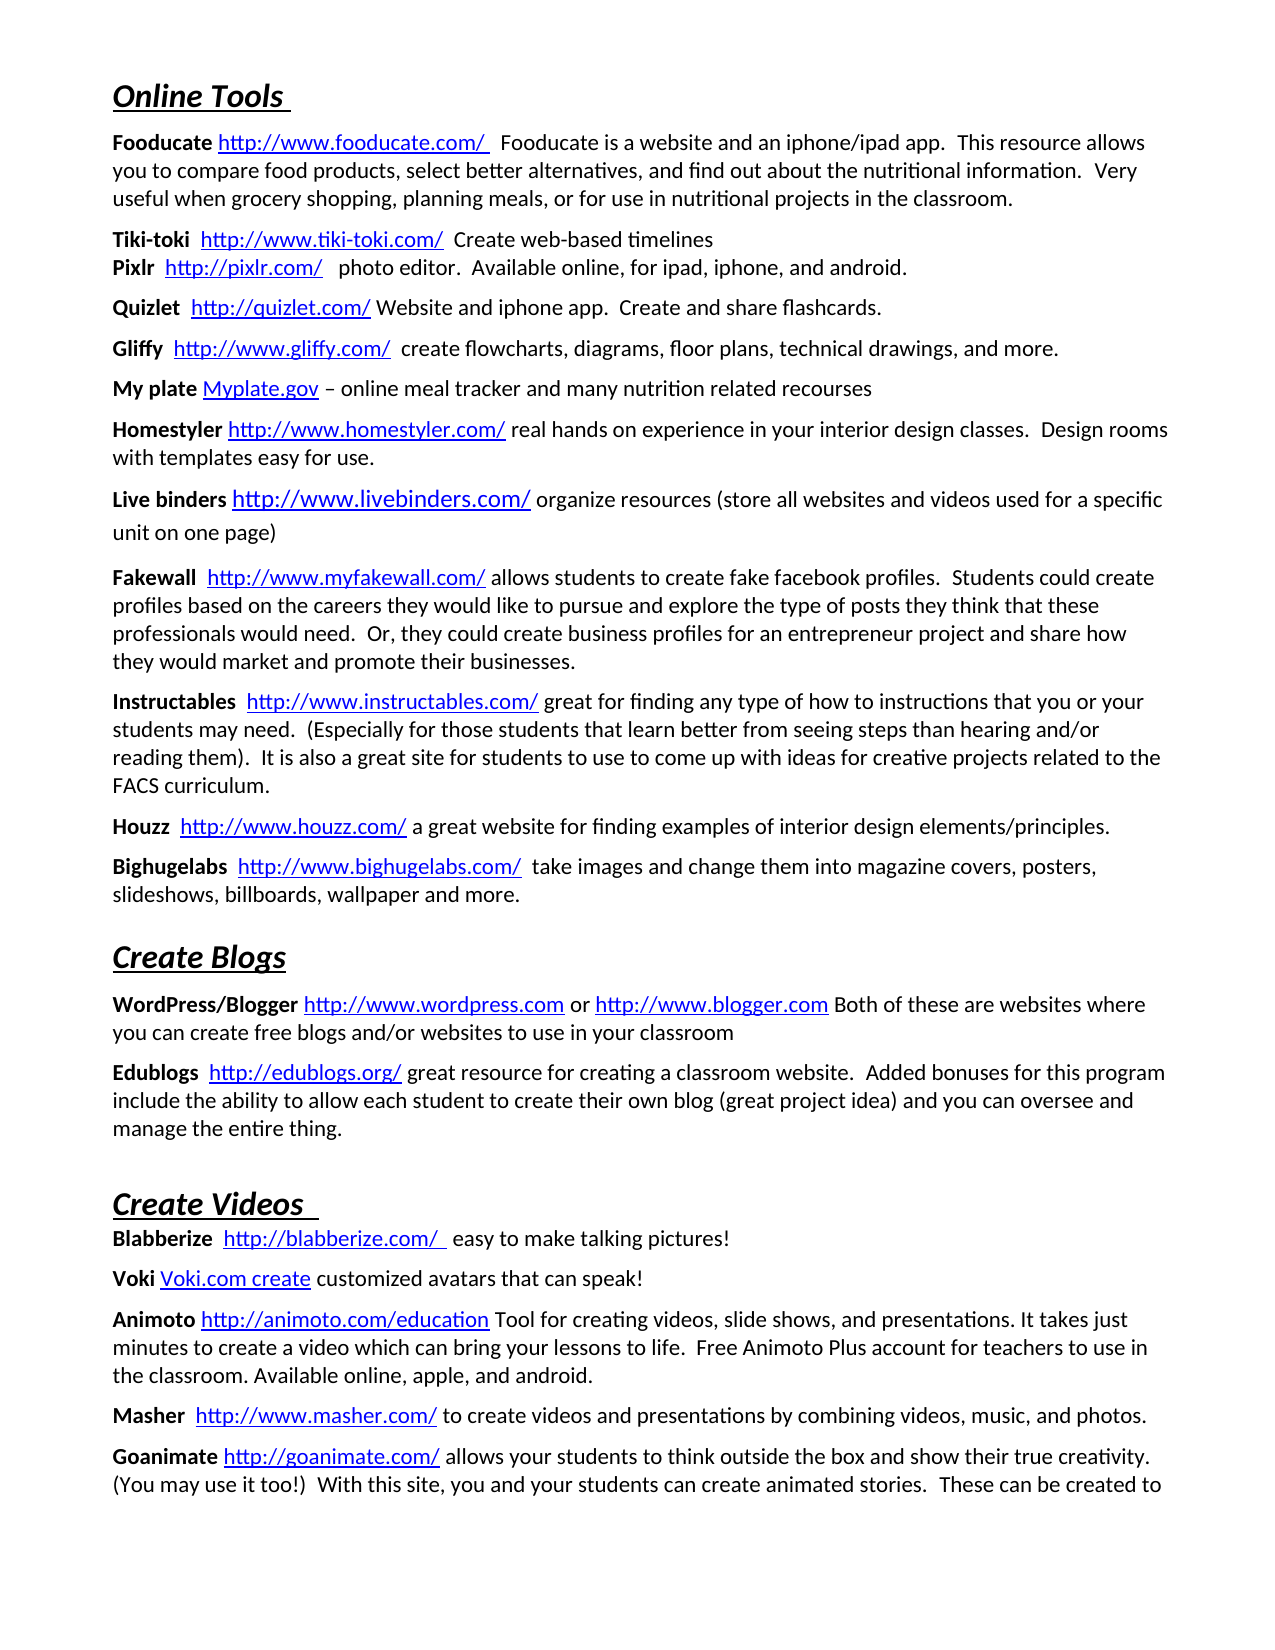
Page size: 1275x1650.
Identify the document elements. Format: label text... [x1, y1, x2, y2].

text WordPress/Blogger http://www.wordpress.com or http://www.blogger.com Both of these are websites where you can create free blogs and/or websites to use in your classroom [112, 990, 1172, 1046]
text Gliffy http://www.gliffy.com/ create flowcharts, diagrams, floor plans, technical drawings, and more. [112, 334, 1172, 362]
text Edublogs http://edublogs.org/ great resource for creating a classroom website. Added bonuses for this program include the ability to allow each student to create their own blog (great project idea) and you can oversee and manage the entire thing. Create Videos [112, 1058, 1172, 1224]
subtitle Blabberize http://blabberize.com/ easy to make talking pictures! [112, 1224, 1172, 1252]
text Quizlet http://quizlet.com/ Website and iphone app. Create and share flashcards. [112, 293, 1172, 321]
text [112, 1442, 1172, 1498]
text Instructables http://www.instructables.com/ great for finding any type of how to instructions that you or your students may need. (Especially for those students that learn better from seeing steps than hearing and/or reading them). It is also a great site for students to use to come up with ideas for creative projects related to the FACS curriculum. [112, 687, 1172, 799]
text Pixlr http://pixlr.com/ photo editor. Available online, for ipad, iphone, and android. [112, 253, 1172, 281]
text Fakewall http://www.myfakewall.com/ allows students to create fake facebook profiles. Students could create profiles based on the careers they would like to pursue and explore the type of posts they think that these professionals would need. Or, they could create business profiles for an entrepreneur project and share how they would market and promote their businesses. [112, 563, 1172, 675]
text Live binders http://www.livebinders.com/ organize resources (store all websites and videos used for a specific unit on one page) [112, 483, 1172, 546]
text Bighugelabs http://www.bighugelabs.com/ take images and change them into magazine covers, posters, slideshows, billboards, wallpaper and more. Create Blogs [112, 852, 1172, 977]
subtitle Animoto http://animoto.com/education Tool for creating videos, slide shows, and presentations. It takes just minutes to create a video which can bring your lessons to life. Free Animoto Plus account for teachers to use in the classroom. Available online, apple, and android. [112, 1305, 1172, 1389]
text Masher http://www.masher.com/ to create videos and presentations by combining videos, music, and photos. [112, 1401, 1172, 1429]
text Tiki-toki http://www.tiki-toki.com/ Create web-based timelines [112, 225, 1172, 253]
text My plate Myplate.gov – online meal tracker and many nutrition related recourses [112, 374, 1172, 402]
text Houzz http://www.houzz.com/ a great website for finding examples of interior design elements/principles. [112, 812, 1172, 840]
text Fooducate http://www.fooducate.com/ Fooducate is a website and an iphone/ipad app. This resource allows you to compare food products, select better alternatives, and find out about the nutritional information. Very useful when grocery shopping, planning meals, or for use in nutritional projects in the classroom. [112, 128, 1172, 212]
subtitle Voki Voki.com create customized avatars that can speak! [112, 1264, 1172, 1292]
text Online Tools [112, 75, 1172, 116]
text Homestyler http://www.homestyler.com/ real hands on experience in your interior design classes. Design rooms with templates easy for use. [112, 415, 1172, 471]
